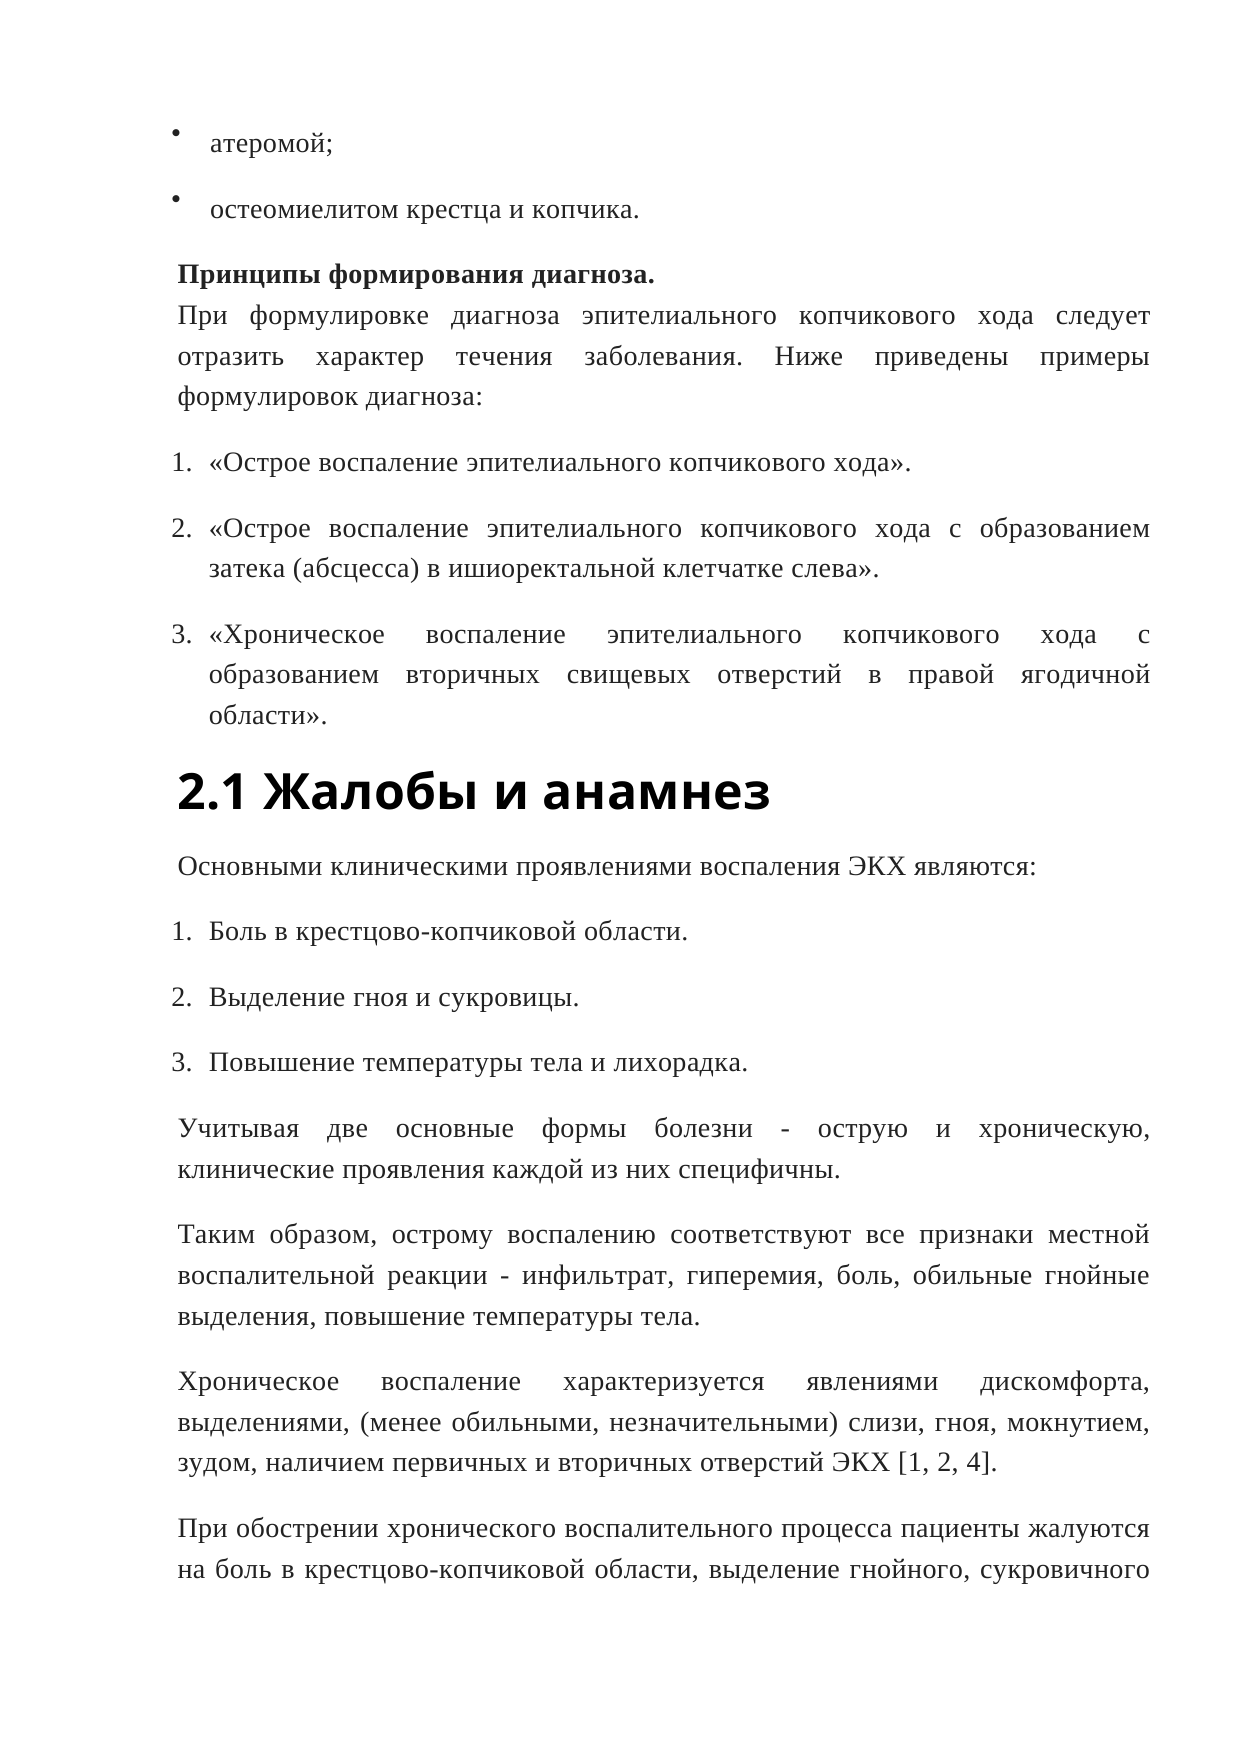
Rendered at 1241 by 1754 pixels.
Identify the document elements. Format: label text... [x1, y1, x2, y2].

text Хроническое воспаление характеризуется явлениями дискомфорта, выделениями, (менее обильными, незначительными) слизи, гноя, мокнутием, зудом, наличием первичных и вторичных отверстий ЭКХ [1, 2, 4]. [177, 1356, 1152, 1478]
list остеомиелитом крестца и копчика. [172, 184, 1152, 224]
list «Хроническое воспаление эпителиального копчикового хода с образованием вторичных свищевых отверстий в правой ягодичной области». [171, 609, 1152, 731]
list «Острое воспаление эпителиального копчикового хода с образованием затека (абсцесса) в ишиоректальной клетчатке слева». [171, 502, 1152, 584]
list Боль в крестцово-копчиковой области. [171, 906, 1152, 947]
text При формулировке диагноза эпителиального копчикового хода следует отразить характер течения заболевания. Ниже приведены примеры формулировок диагноза: [177, 290, 1152, 412]
list атеромой; [172, 118, 1152, 159]
list «Острое воспаление эпителиального копчикового хода». [171, 437, 1152, 477]
list Выделение гноя и сукровицы. [171, 972, 1152, 1012]
text 2.1 Жалобы и анамнез [177, 756, 1152, 824]
text Таким образом, острому воспалению соответствуют все признаки местной воспалительной реакции - инфильтрат, гиперемия, боль, обильные гнойные выделения, повышение температуры тела. [177, 1209, 1152, 1331]
text Учитывая две основные формы болезни - острую и хроническую, клинические проявления каждой из них специфичны. [177, 1103, 1152, 1184]
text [177, 1503, 1152, 1584]
text Принципы формирования диагноза. [177, 249, 1152, 290]
list Повышение температуры тела и лихорадка. [171, 1037, 1152, 1078]
text Основными клиническими проявлениями воспаления ЭКХ являются: [177, 840, 1152, 881]
